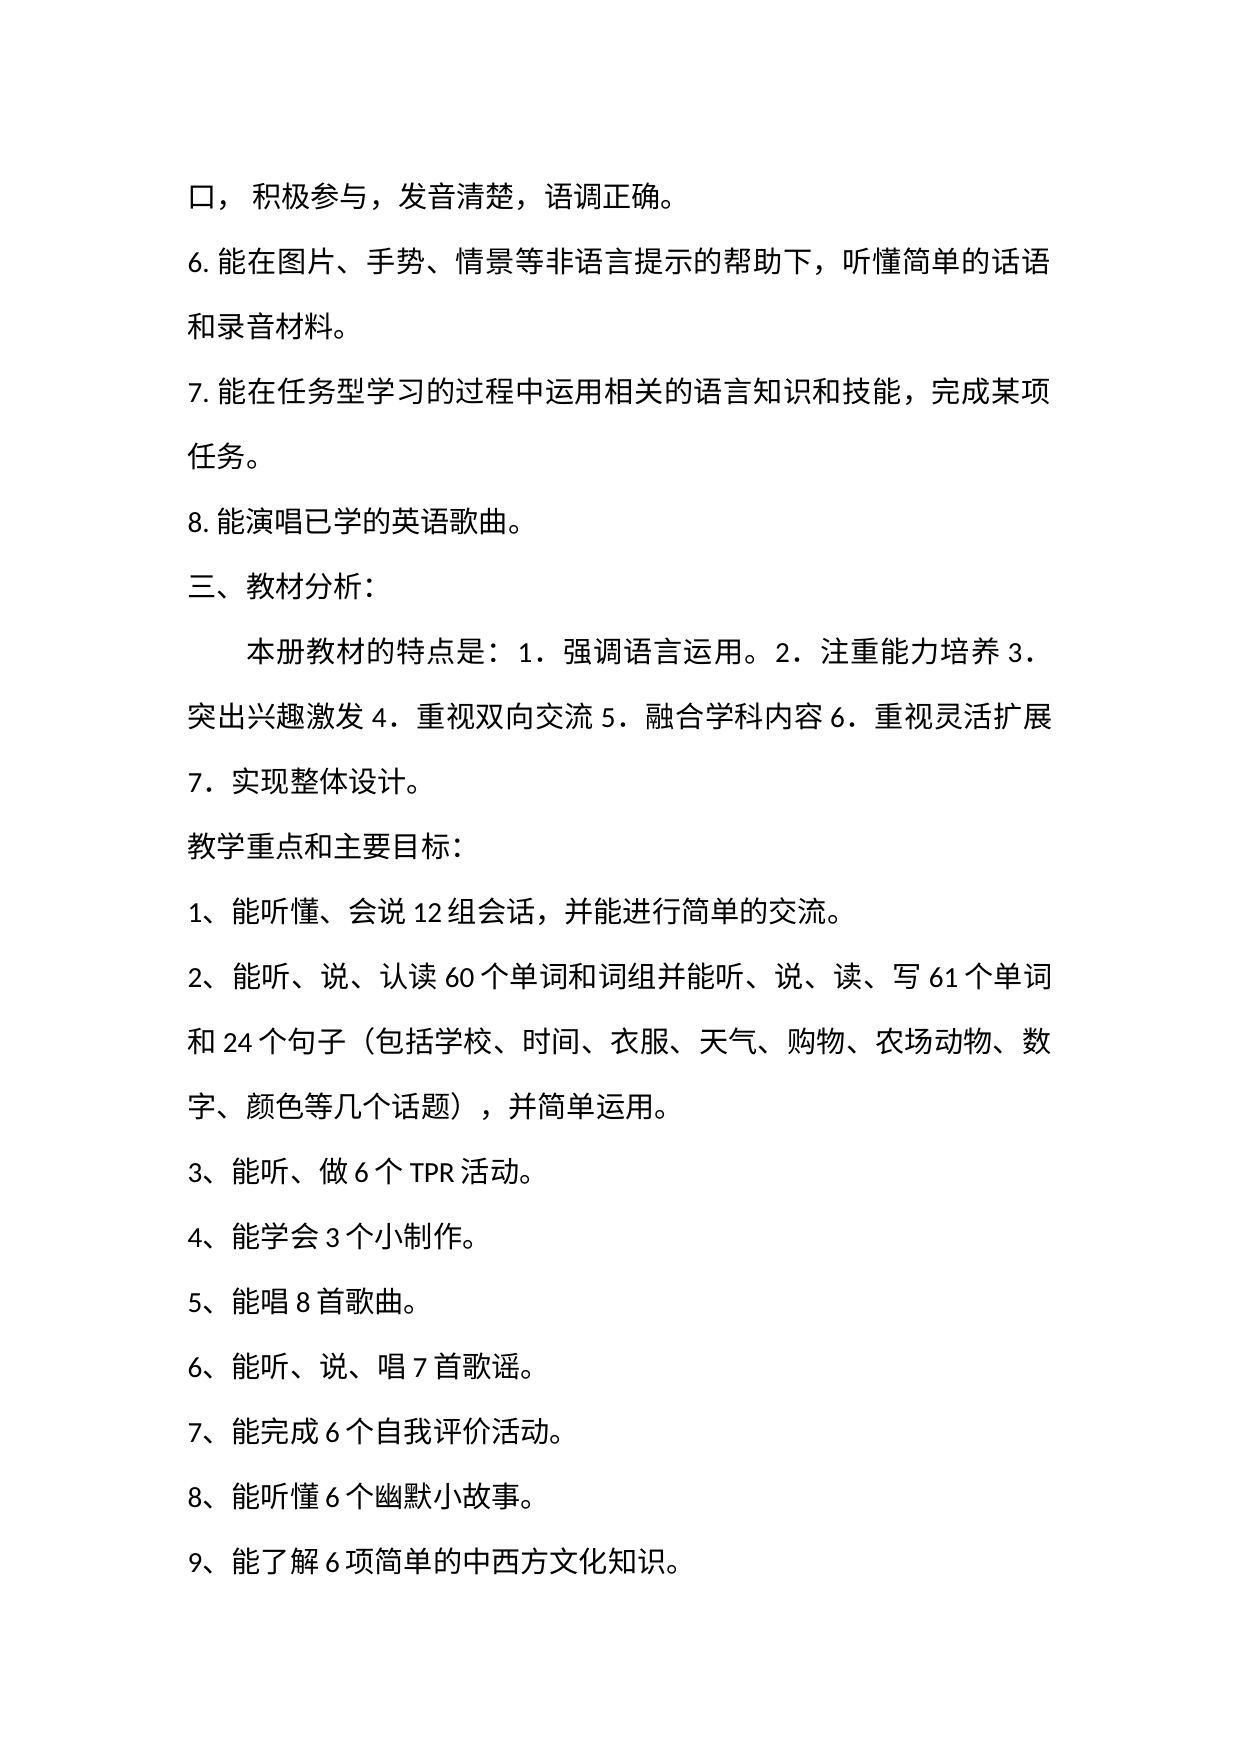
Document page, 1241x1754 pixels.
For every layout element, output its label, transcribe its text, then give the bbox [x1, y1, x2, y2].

text 8、能听懂6个幽默小故事。 9、能了解6项简单的中西方文化知识。 [187, 1462, 1053, 1592]
text 本册教材的特点是：1．强调语言运用。2．注重能力培养3．突出兴趣激发4．重视双向交流5．融合学科内容6．重视灵活扩展7．实现整体设计。 [187, 617, 1053, 812]
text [187, 162, 1053, 617]
text 3、能听、做6个TPR活动。 4、能学会3个小制作。 5、能唱8首歌曲。 6、能听、说、唱7首歌谣。 7、能完成6个自我评价活动。 [187, 1137, 1053, 1462]
text 教学重点和主要目标： 1、能听懂、会说12组会话，并能进行简单的交流。 [187, 812, 1053, 942]
text 2、能听、说、认读60个单词和词组并能听、说、读、写61个单词和24个句子（包括学校、时间、衣服、天气、购物、农场动物、数字、颜色等几个话题），并简单运用。 [187, 942, 1053, 1137]
